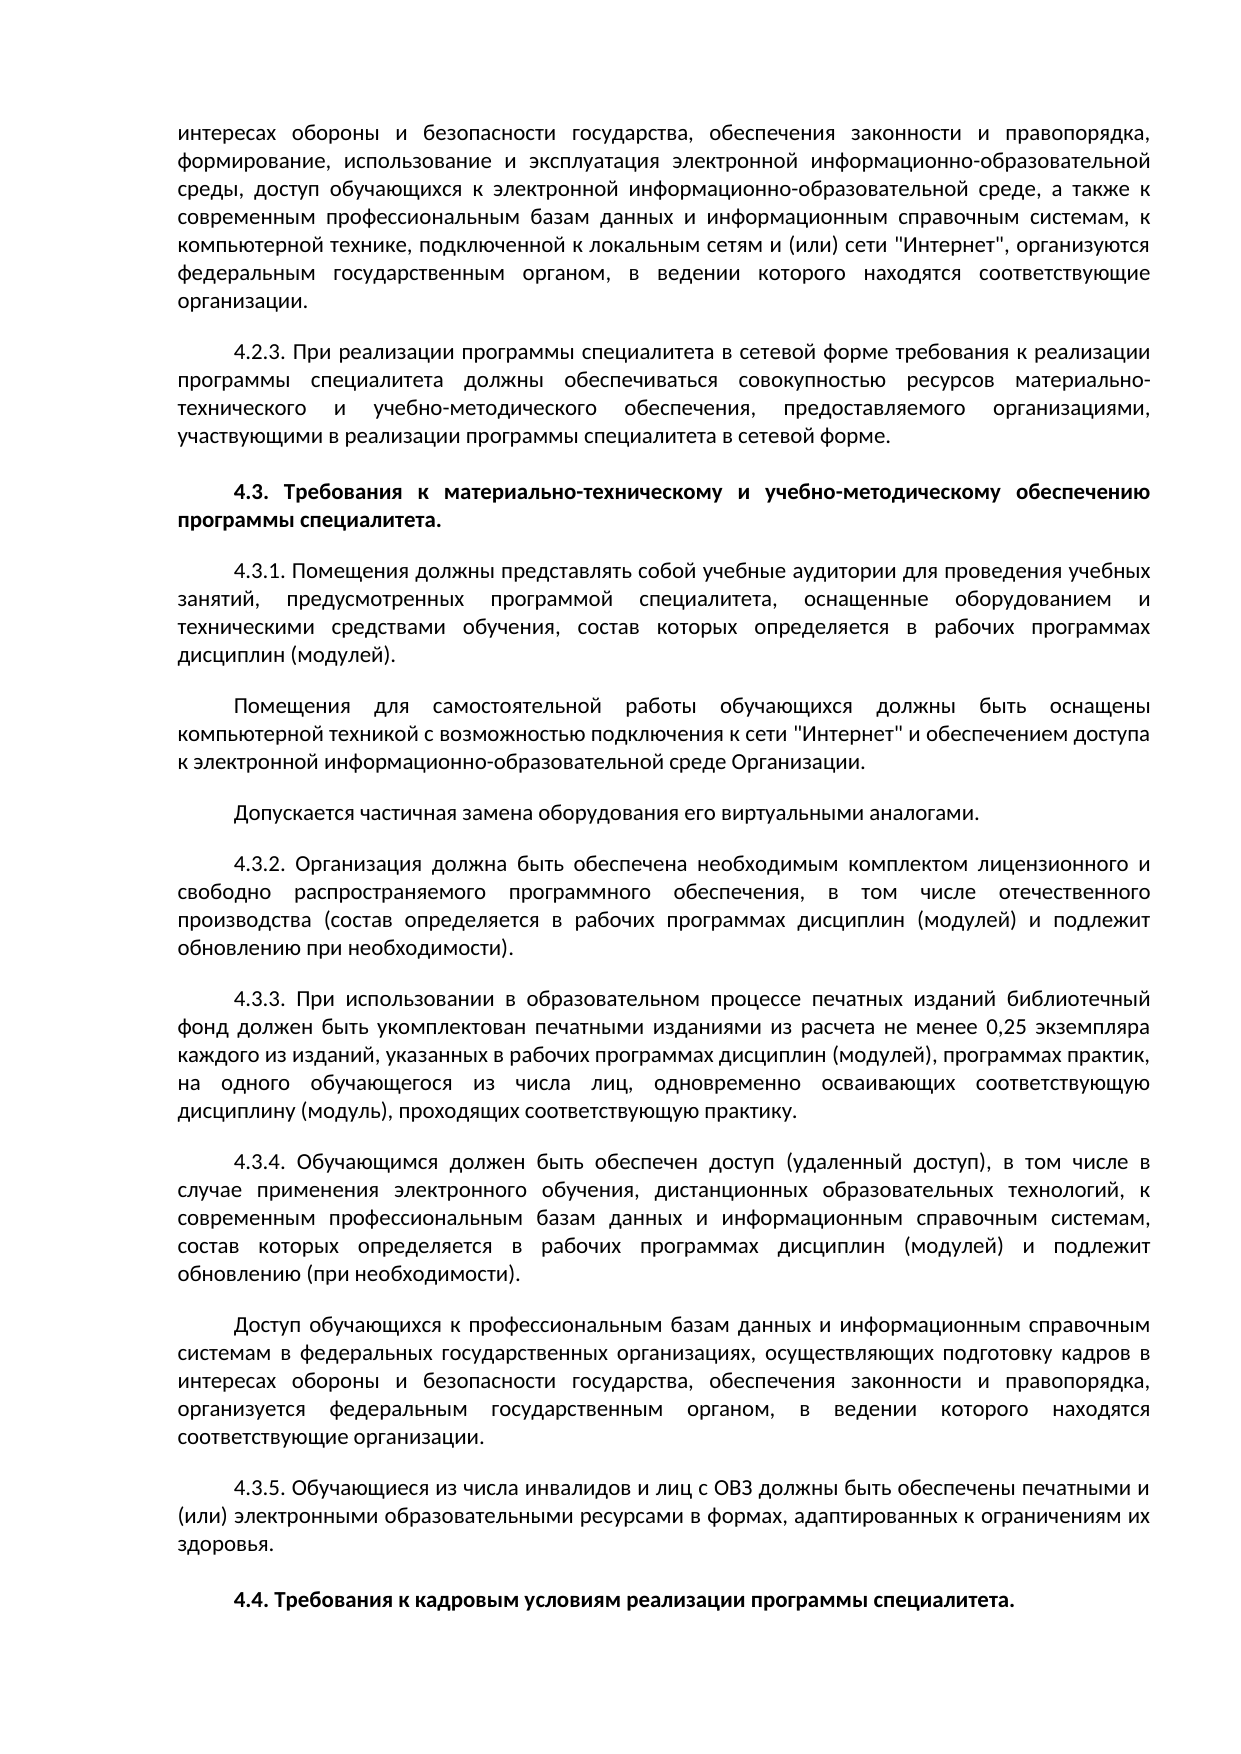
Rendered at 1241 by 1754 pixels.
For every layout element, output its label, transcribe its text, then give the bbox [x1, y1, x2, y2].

text Помещения для самостоятельной работы обучающихся должны быть оснащены компьютерной техникой с возможностью подключения к сети "Интернет" и обеспечением доступа к электронной информационно-образовательной среде Организации. [177, 691, 1152, 775]
text 4.2.3. При реализации программы специалитета в сетевой форме требования к реализации программы специалитета должны обеспечиваться совокупностью ресурсов материально-технического и учебно-методического обеспечения, предоставляемого организациями, участвующими в реализации программы специалитета в сетевой форме. [177, 337, 1152, 449]
text 4.3.4. Обучающимся должен быть обеспечен доступ (удаленный доступ), в том числе в случае применения электронного обучения, дистанционных образовательных технологий, к современным профессиональным базам данных и информационным справочным системам, состав которых определяется в рабочих программах дисциплин (модулей) и подлежит обновлению (при необходимости). [177, 1147, 1152, 1287]
title 4.3. Требования к материально-техническому и учебно-методическому обеспечению программы специалитета. [177, 477, 1152, 533]
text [177, 118, 1152, 314]
text 4.3.2. Организация должна быть обеспечена необходимым комплектом лицензионного и свободно распространяемого программного обеспечения, в том числе отечественного производства (состав определяется в рабочих программах дисциплин (модулей) и подлежит обновлению при необходимости). [177, 849, 1152, 961]
title 4.4. Требования к кадровым условиям реализации программы специалитета. [177, 1585, 1152, 1613]
text 4.3.3. При использовании в образовательном процессе печатных изданий библиотечный фонд должен быть укомплектован печатными изданиями из расчета не менее 0,25 экземпляра каждого из изданий, указанных в рабочих программах дисциплин (модулей), программах практик, на одного обучающегося из числа лиц, одновременно осваивающих соответствующую дисциплину (модуль), проходящих соответствующую практику. [177, 984, 1152, 1124]
text Допускается частичная замена оборудования его виртуальными аналогами. [177, 798, 1152, 826]
text 4.3.1. Помещения должны представлять собой учебные аудитории для проведения учебных занятий, предусмотренных программой специалитета, оснащенные оборудованием и техническими средствами обучения, состав которых определяется в рабочих программах дисциплин (модулей). [177, 556, 1152, 668]
text 4.3.5. Обучающиеся из числа инвалидов и лиц с ОВЗ должны быть обеспечены печатными и (или) электронными образовательными ресурсами в формах, адаптированных к ограничениям их здоровья. [177, 1473, 1152, 1557]
text Доступ обучающихся к профессиональным базам данных и информационным справочным системам в федеральных государственных организациях, осуществляющих подготовку кадров в интересах обороны и безопасности государства, обеспечения законности и правопорядка, организуется федеральным государственным органом, в ведении которого находятся соответствующие организации. [177, 1310, 1152, 1450]
